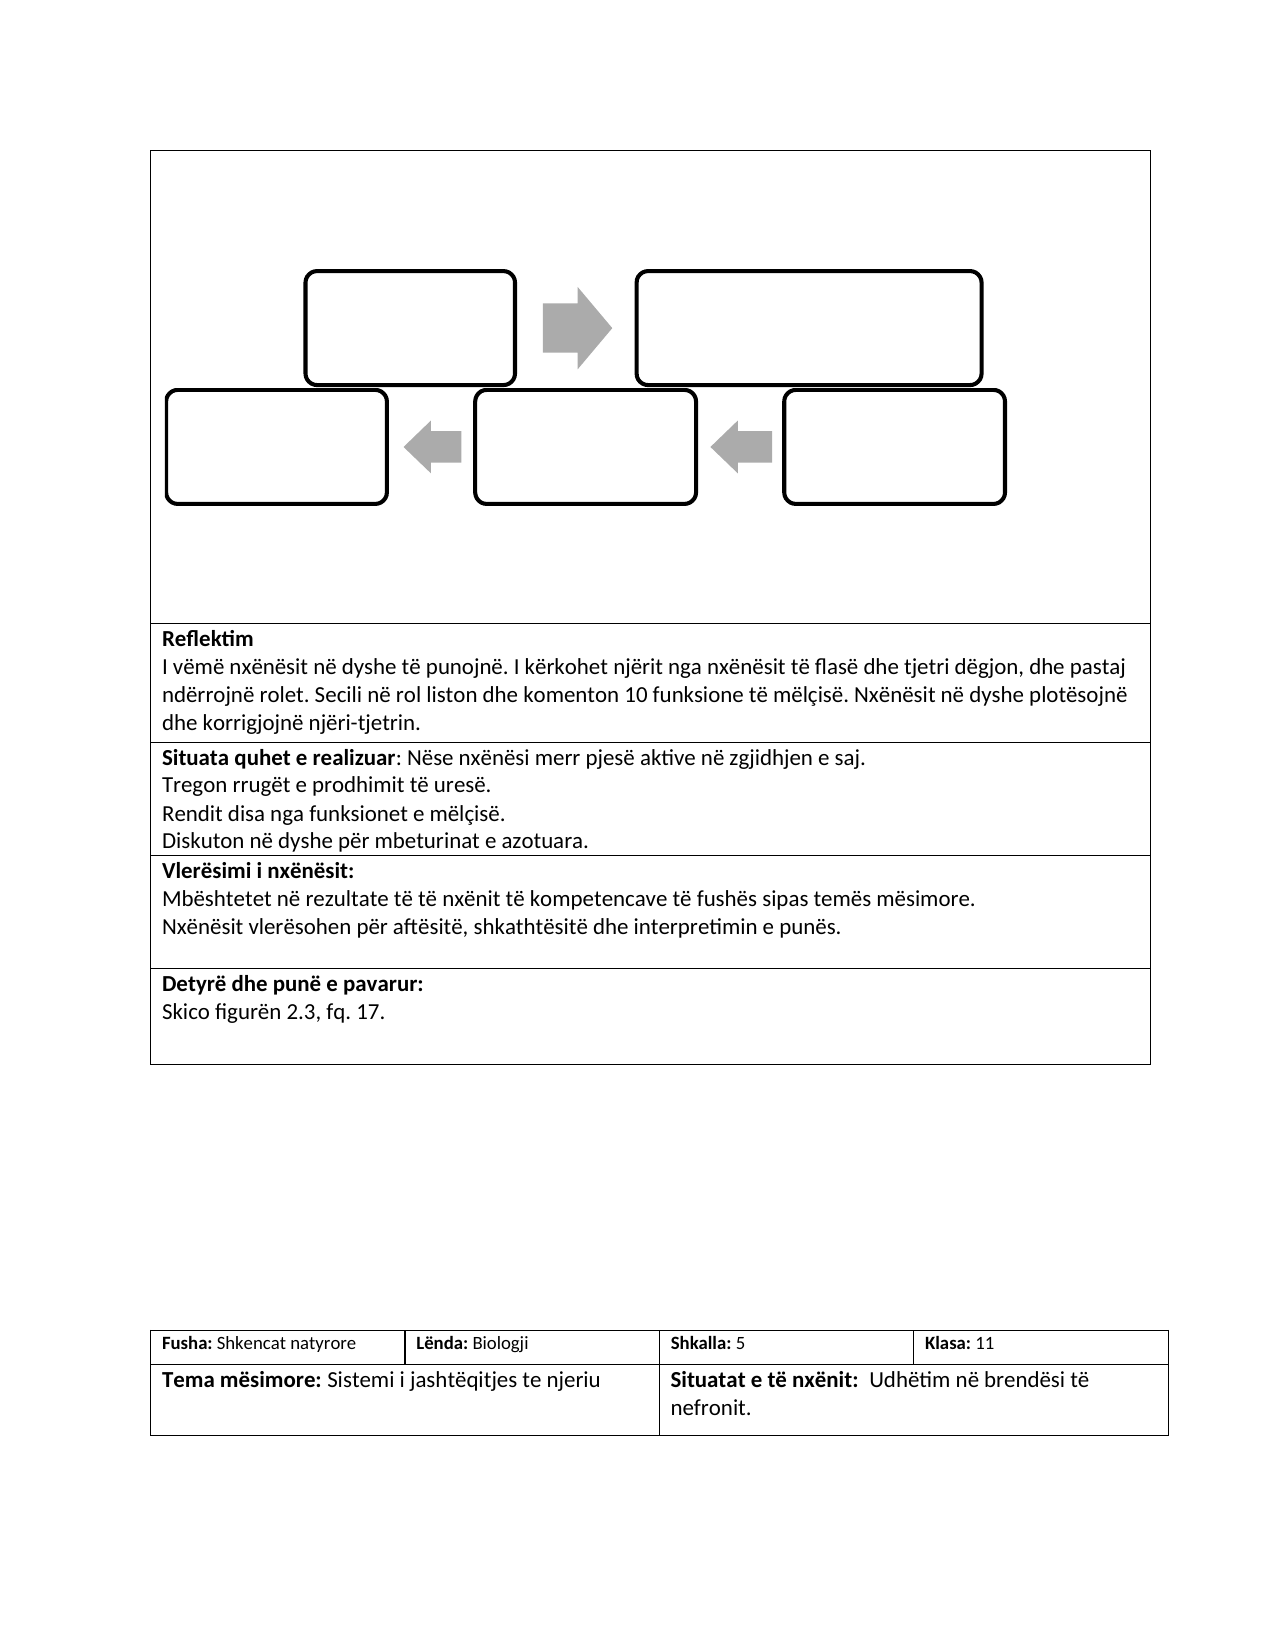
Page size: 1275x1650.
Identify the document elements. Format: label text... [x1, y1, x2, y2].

table_header Fusha: Shkencat natyrore [151, 1331, 404, 1364]
table_cell Reflektim I vëmë nxënësit në dyshe të punojnë. I kërkohet njërit nga nxënësit të flasë dhe tjetri dëgjon, dhe pastaj ndërrojnë rolet. Secili në rol liston dhe komenton 10 funksione të mëlçisë. Nxënësit në dyshe plotësojnë dhe korrigjojnë njëri-tjetrin. [151, 624, 1150, 742]
table_cell Detyrë dhe punë e pavarur: Skico figurën 2.3, fq. 17. [151, 969, 1150, 1064]
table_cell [151, 151, 1150, 623]
table_cell Situatat e të nxënit: Udhëtim në brendësi të nefronit. [660, 1365, 1168, 1435]
table_header Klasa: 11 [914, 1331, 1168, 1364]
table_cell Vlerësimi i nxënësit: Mbështetet në rezultate të të nxënit të kompetencave të fushës sipas temës mësimore. Nxënësit vlerësohen për aftësitë, shkathtësitë dhe interpretimin e punës. [151, 856, 1150, 968]
table_header Lënda: Biologji [406, 1331, 659, 1364]
table_cell Tema mësimore: Sistemi i jashtëqitjes te njeriu [151, 1365, 659, 1435]
table_header Shkalla: 5 [660, 1331, 913, 1364]
table_cell Situata quhet e realizuar: Nëse nxënësi merr pjesë aktive në zgjidhjen e saj. Tregon rrugët e prodhimit të uresë. Rendit disa nga funksionet e mëlçisë. Diskuton në dyshe për mbeturinat e azotuara. [151, 743, 1150, 855]
